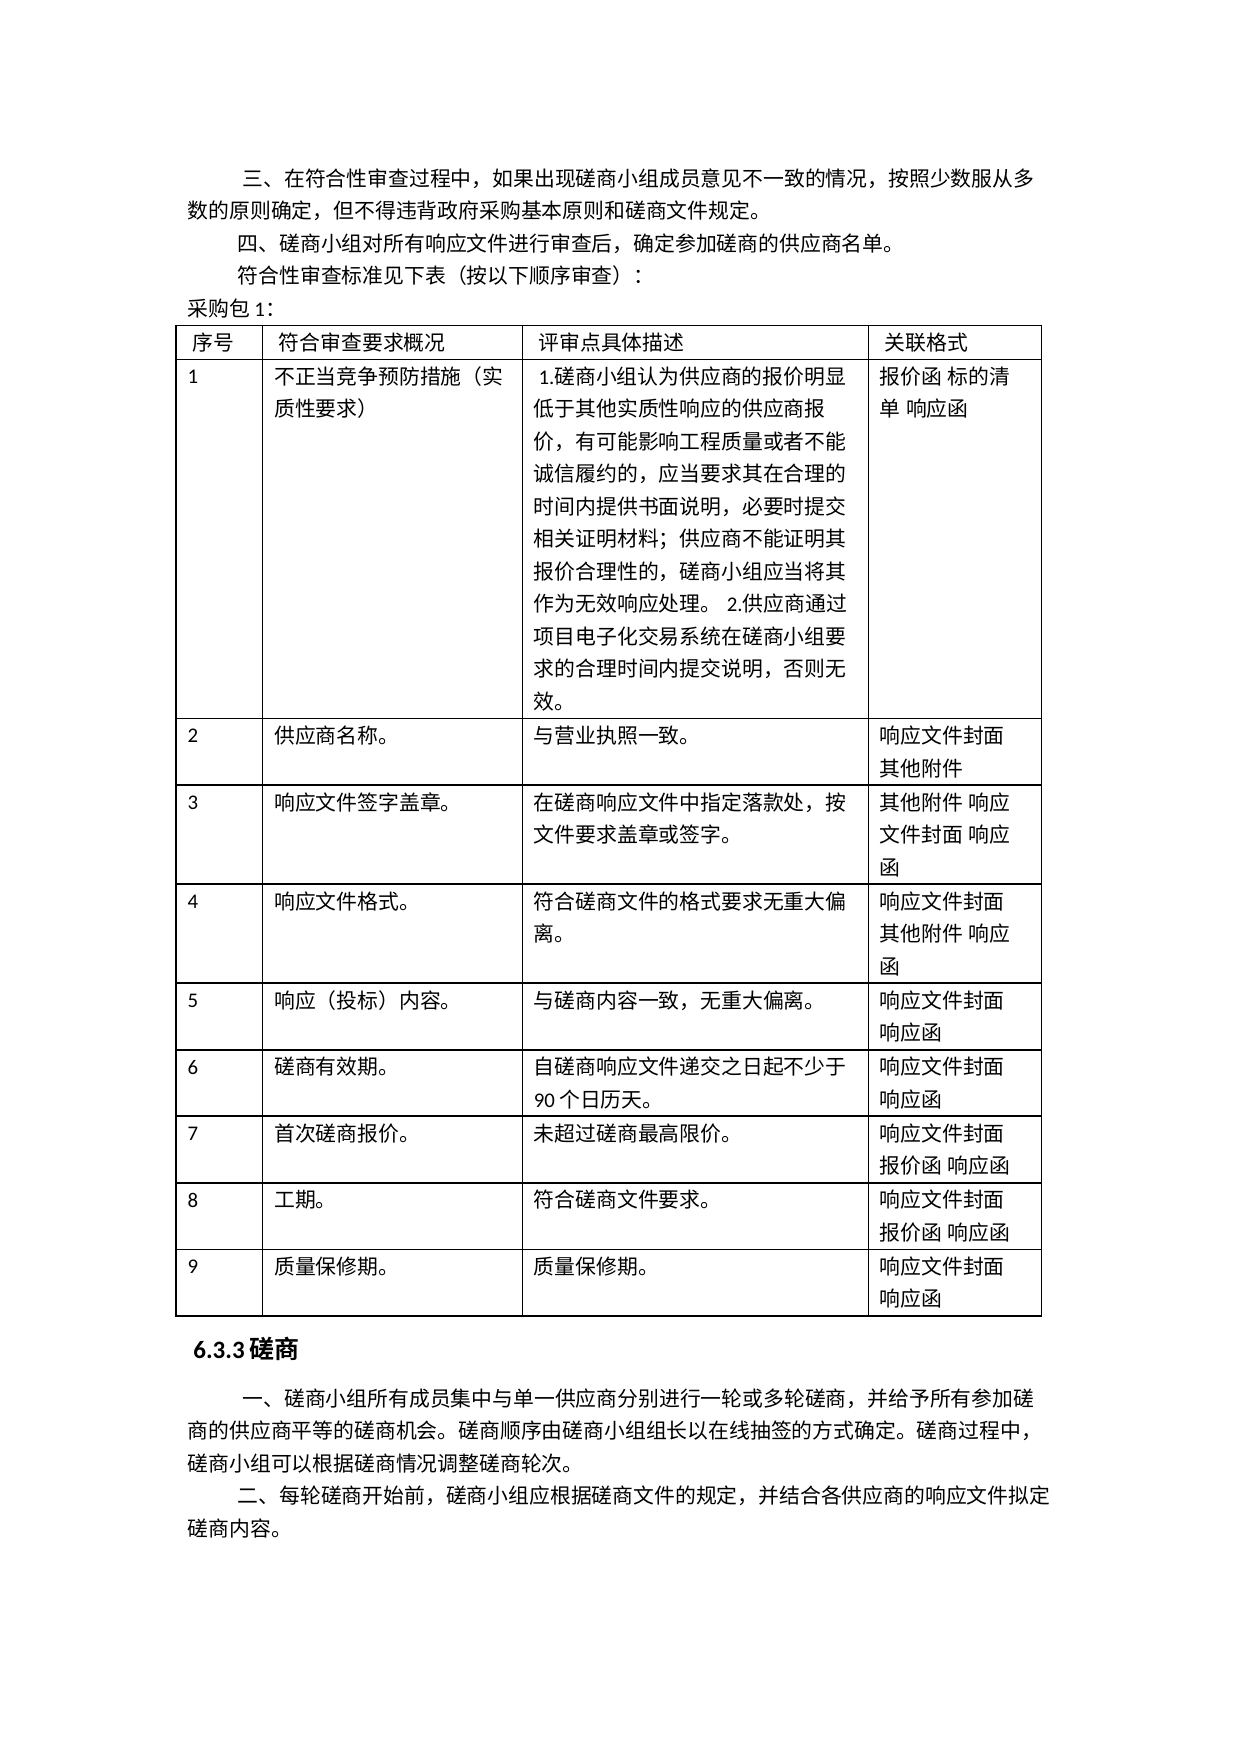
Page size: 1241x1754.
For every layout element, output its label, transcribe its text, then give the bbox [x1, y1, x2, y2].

table_cell 供应商名称。 [263, 719, 522, 784]
table_cell 4 [177, 885, 262, 982]
table_cell 2 [177, 719, 262, 784]
text 一、磋商小组所有成员集中与单一供应商分别进行一轮或多轮磋商，并给予所有参加磋商的供应商平等的磋商机会。磋商顺序由磋商小组组长以在线抽签的方式确定。磋商过程中，磋商小组可以根据磋商情况调整磋商轮次。 [187, 1382, 1053, 1479]
table_cell 7 [177, 1117, 262, 1182]
table_cell 响应文件封面 响应函 [869, 984, 1041, 1049]
table_cell 8 [177, 1184, 262, 1248]
table_cell 5 [177, 984, 262, 1049]
table_cell 6 [177, 1051, 262, 1115]
table_cell 响应文件封面 响应函 [869, 1250, 1041, 1315]
text 三、在符合性审查过程中，如果出现磋商小组成员意见不一致的情况，按照少数服从多数的原则确定，但不得违背政府采购基本原则和磋商文件规定。 [187, 162, 1053, 227]
table_cell 响应文件封面 其他附件 响应函 [869, 885, 1041, 982]
table_cell 响应文件封面 响应函 [869, 1051, 1041, 1115]
table_cell 响应文件封面 其他附件 [869, 719, 1041, 784]
table_header 符合审查要求概况 [263, 326, 522, 358]
table_cell 1.磋商小组认为供应商的报价明显低于其他实质性响应的供应商报价，有可能影响工程质量或者不能诚信履约的，应当要求其在合理的时间内提供书面说明，必要时提交相关证明材料；供应商不能证明其报价合理性的，磋商小组应当将其作为无效响应处理。 2.供应商通过项目电子化交易系统在磋商小组要求的合理时间内提交说明，否则无效。 [523, 360, 868, 718]
table_cell 不正当竞争预防措施（实质性要求） [263, 360, 522, 718]
table_cell 首次磋商报价。 [263, 1117, 522, 1182]
table_cell 在磋商响应文件中指定落款处，按文件要求盖章或签字。 [523, 786, 868, 883]
table_cell 与营业执照一致。 [523, 719, 868, 784]
text 采购包1： [187, 292, 1053, 324]
table_cell 与磋商内容一致，无重大偏离。 [523, 984, 868, 1049]
table_cell 响应文件格式。 [263, 885, 522, 982]
table_cell 质量保修期。 [263, 1250, 522, 1315]
text 二、每轮磋商开始前，磋商小组应根据磋商文件的规定，并结合各供应商的响应文件拟定磋商内容。 [187, 1479, 1053, 1544]
table_cell 9 [177, 1250, 262, 1315]
table_cell 符合磋商文件的格式要求无重大偏离。 [523, 885, 868, 982]
table_cell 其他附件 响应文件封面 响应函 [869, 786, 1041, 883]
table_header 关联格式 [869, 326, 1041, 358]
table_cell 响应文件签字盖章。 [263, 786, 522, 883]
table_cell 磋商有效期。 [263, 1051, 522, 1115]
table_cell 响应文件封面 报价函 响应函 [869, 1184, 1041, 1248]
table_cell 报价函 标的清单 响应函 [869, 360, 1041, 718]
table_cell 3 [177, 786, 262, 883]
table_cell 响应（投标）内容。 [263, 984, 522, 1049]
table_cell 响应文件封面 报价函 响应函 [869, 1117, 1041, 1182]
text 四、磋商小组对所有响应文件进行审查后，确定参加磋商的供应商名单。 [187, 227, 1053, 259]
table_cell 1 [177, 360, 262, 718]
table_cell 符合磋商文件要求。 [523, 1184, 868, 1248]
table_header 评审点具体描述 [523, 326, 868, 358]
table_cell 未超过磋商最高限价。 [523, 1117, 868, 1182]
table_cell 工期。 [263, 1184, 522, 1248]
text 6.3.3磋商 [187, 1317, 1053, 1382]
text 符合性审查标准见下表（按以下顺序审查）： [187, 259, 1053, 292]
table_header 序号 [177, 326, 262, 358]
table_cell 质量保修期。 [523, 1250, 868, 1315]
table_cell 自磋商响应文件递交之日起不少于90个日历天。 [523, 1051, 868, 1115]
